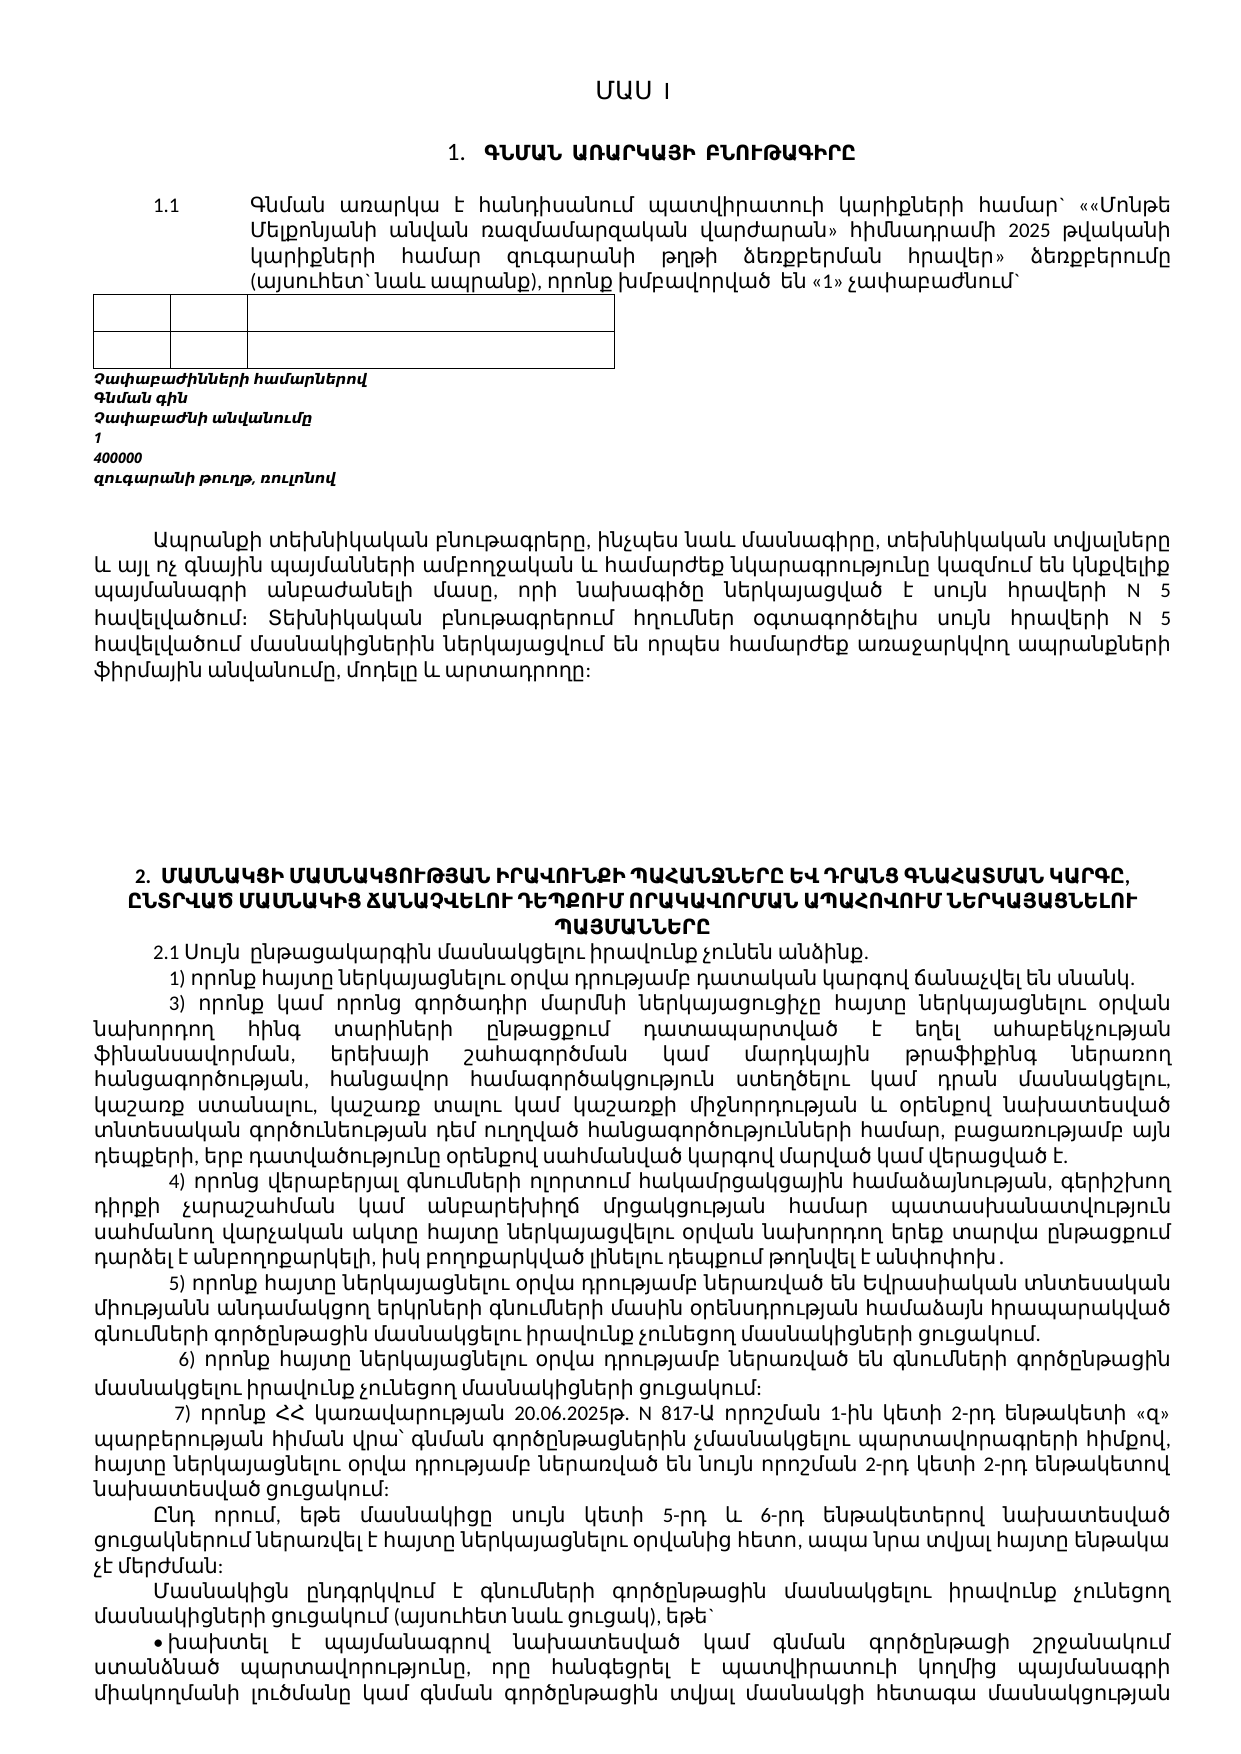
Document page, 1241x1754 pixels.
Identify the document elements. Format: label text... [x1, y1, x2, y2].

subtitle Գնման առարկա է հանդիսանում պատվիրատուի կարիքների համար` ««Մոնթե Մելքոնյանի անվան ռազմամարզական վարժարան» հիմնադրամի 2025 թվականի կարիքների համար զուգարանի թղթի ձեռքբերման հրավեր» ձեռքբերումը (այսուհետ` նաև ապրանք), որոնք խմբավորված են «1» չափաբաժնում` [153, 192, 1171, 294]
text 5) որոնք հայտը ներկայացնելու օրվա դրությամբ ներառված են Եվրասիական տնտեսական միությանն անդամակցող երկրների գնումների մասին օրենսդրության համաձայն հրապարակված գնումների գործընթացին մասնակցելու իրավունք չունեցող մասնակիցների ցուցակում. [94, 1270, 1171, 1346]
text 1) որոնք հայտը ներկայացնելու օրվա դրությամբ դատական կարգով ճանաչվել են սնանկ. [94, 965, 1171, 990]
list ԳՆՄԱՆ ԱՌԱՐԿԱՅԻ ԲՆՈՒԹԱԳԻՐԸ [131, 136, 1171, 167]
text Ընդ որում, եթե մասնակիցը սույն կետի 5-րդ և 6-րդ ենթակետերով նախատեսված ցուցակներում ներառվել է հայտը ներկայացնելու օրվանից հետո, ապա նրա տվյալ հայտը ենթակա չէ մերժման: [94, 1502, 1171, 1578]
text Մասնակիցն ընդգրկվում է գնումների գործընթացին մասնակցելու իրավունք չունեցող մասնակիցների ցուցակում (այսուհետ նաև ցուցակ), եթե` [94, 1578, 1171, 1629]
text Ապրանքի տեխնիկական բնութագրերը, ինչպես նաև մասնագիրը, տեխնիկական տվյալները և այլ ոչ գնային պայմանների ամբողջական և համարժեք նկարագրությունը կազմում են կնքվելիք պայմանագրի անբաժանելի մասը, որի նախագիծը ներկայացված է սույն հրավերի N 5 հավելվածում։ Տեխնիկական բնութագրերում հղումներ օգտագործելիս սույն հրավերի N 5 հավելվածում մասնակիցներին ներկայացվում են որպես համարժեք առաջարկվող ապրանքների ֆիրմային անվանումը, մոդելը և արտադրողը: [94, 527, 1171, 682]
text 2. ՄԱՍՆԱԿՑԻ ՄԱՍՆԱԿՑՈՒԹՅԱՆ ԻՐԱՎՈՒՆՔԻ ՊԱՀԱՆՋՆԵՐԸ ԵՎ ԴՐԱՆՑ ԳՆԱՀԱՏՄԱՆ ԿԱՐԳԸ, ԸՆՏՐՎԱԾ ՄԱՍՆԱԿԻՑ ՃԱՆԱՉՎԵԼՈՒ ԴԵՊՔՈՒՄ ՈՐԱԿԱՎՈՐՄԱՆ ԱՊԱՀՈՎՈՒՄ ՆԵՐԿԱՅԱՑՆԵԼՈՒ ՊԱՅՄԱՆՆԵՐԸ [94, 863, 1171, 939]
text 7) որոնք ՀՀ կառավարության 20.06.2025թ. N 817-Ա որոշման 1-ին կետի 2-րդ ենթակետի «զ» պարբերության հիման վրա՝ գնման գործընթացներին չմասնակցելու պարտավորագրերի հիմքով, հայտը ներկայացնելու օրվա դրությամբ ներառված են նույն որոշման 2-րդ կետի 2-րդ ենթակետով նախատեսված ցուցակում: [94, 1400, 1171, 1502]
text 2.1 Սույն ընթացակարգին մասնակցելու իրավունք չունեն անձինք. [94, 939, 1171, 965]
text ՄԱՍ I [94, 75, 1171, 106]
text 3) որոնք կամ որոնց գործադիր մարմնի ներկայացուցիչը հայտը ներկայացնելու օրվան նախորդող հինգ տարիների ընթացքում դատապարտված է եղել ահաբեկչության ֆինանսավորման, երեխայի շահագործման կամ մարդկային թրաֆիքինգ ներառող հանցագործության, հանցավոր համագործակցություն ստեղծելու կամ դրան մասնակցելու, կաշառք ստանալու, կաշառք տալու կամ կաշառքի միջնորդության և օրենքով նախատեսված տնտեսական գործունեության դեմ ուղղված հանցագործությունների համար, բացառությամբ այն դեպքերի, երբ դատվածությունը օրենքով սահմանված կարգով մարված կամ վերացված է. [94, 990, 1171, 1168]
text 6) որոնք հայտը ներկայացնելու օրվա դրությամբ ներառված են գնումների գործընթացին մասնակցելու իրավունք չունեցող մասնակիցների ցուցակում: [94, 1346, 1171, 1400]
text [94, 1629, 1171, 1705]
text 4) որոնց վերաբերյալ գնումների ոլորտում հակամրցակցային համաձայնության, գերիշխող դիրքի չարաշահման կամ անբարեխիղճ մրցակցության համար պատասխանատվություն սահմանող վարչական ակտը հայտը ներկայացվելու օրվան նախորդող երեք տարվա ընթացքում դարձել է անբողոքարկելի, իսկ բողոքարկված լինելու դեպքում թողնվել է անփոփոխ․ [94, 1168, 1171, 1270]
